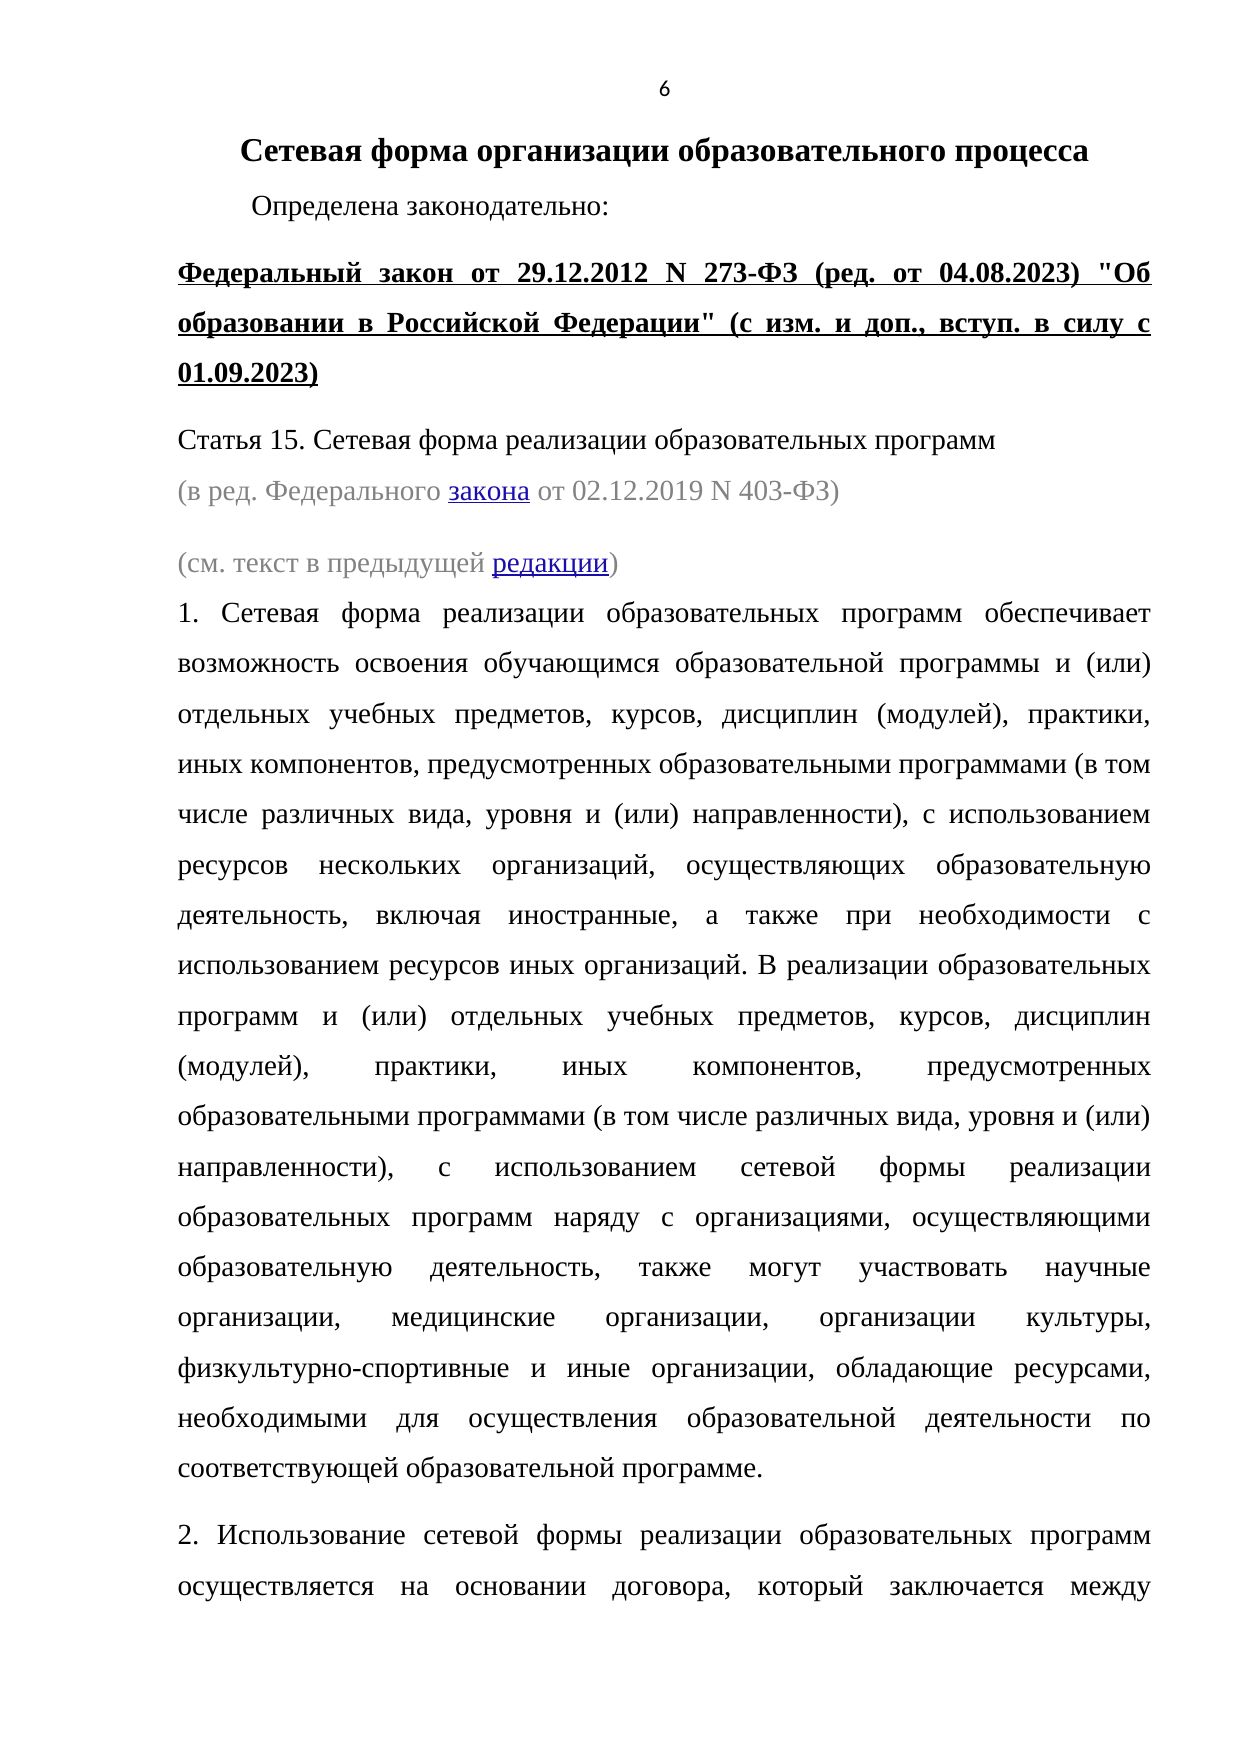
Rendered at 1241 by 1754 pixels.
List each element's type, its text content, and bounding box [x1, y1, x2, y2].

text Федеральный закон от 29.12.2012 N 273-ФЗ (ред. от 04.08.2023) "Об образовании в Российской Федерации" (с изм. и доп., вступ. в силу с 01.09.2023) [177, 285, 1152, 389]
text Определена законодательно: [177, 188, 1152, 221]
text Сетевая форма организации образовательного процесса [177, 130, 1152, 168]
text (см. текст в предыдущей редакции) [177, 545, 1152, 578]
subtitle Статья 15. Сетевая форма реализации образовательных программ [177, 422, 1152, 456]
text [177, 1517, 1152, 1601]
text 1. Сетевая форма реализации образовательных программ обеспечивает возможность освоения обучающимся образовательной программы и (или) отдельных учебных предметов, курсов, дисциплин (модулей), практики, иных компонентов, предусмотренных образовательными программами (в том числе различных вида, уровня и (или) направленности), с использованием ресурсов нескольких организаций, осуществляющих образовательную деятельность, включая иностранные, а также при необходимости с использованием ресурсов иных организаций. В реализации образовательных программ и (или) отдельных учебных предметов, курсов, дисциплин (модулей), практики, иных компонентов, предусмотренных образовательными программами (в том числе различных вида, уровня и (или) направленности), с использованием сетевой формы реализации образовательных программ наряду с организациями, осуществляющими образовательную деятельность, также могут участвовать научные организации, медицинские организации, организации культуры, физкультурно-спортивные и иные организации, обладающие ресурсами, необходимыми для осуществления образовательной деятельности по соответствующей образовательной программе. [177, 595, 1152, 1484]
text (в ред. Федерального закона от 02.12.2019 N 403-ФЗ) [177, 473, 1152, 506]
text Федеральный закон от 29.12.2012 N 273-ФЗ (ред. от 04.08.2023) "Об образовании в Российской Федерации" (с изм. и доп., вступ. в силу с 01.09.2023) [177, 255, 1152, 284]
